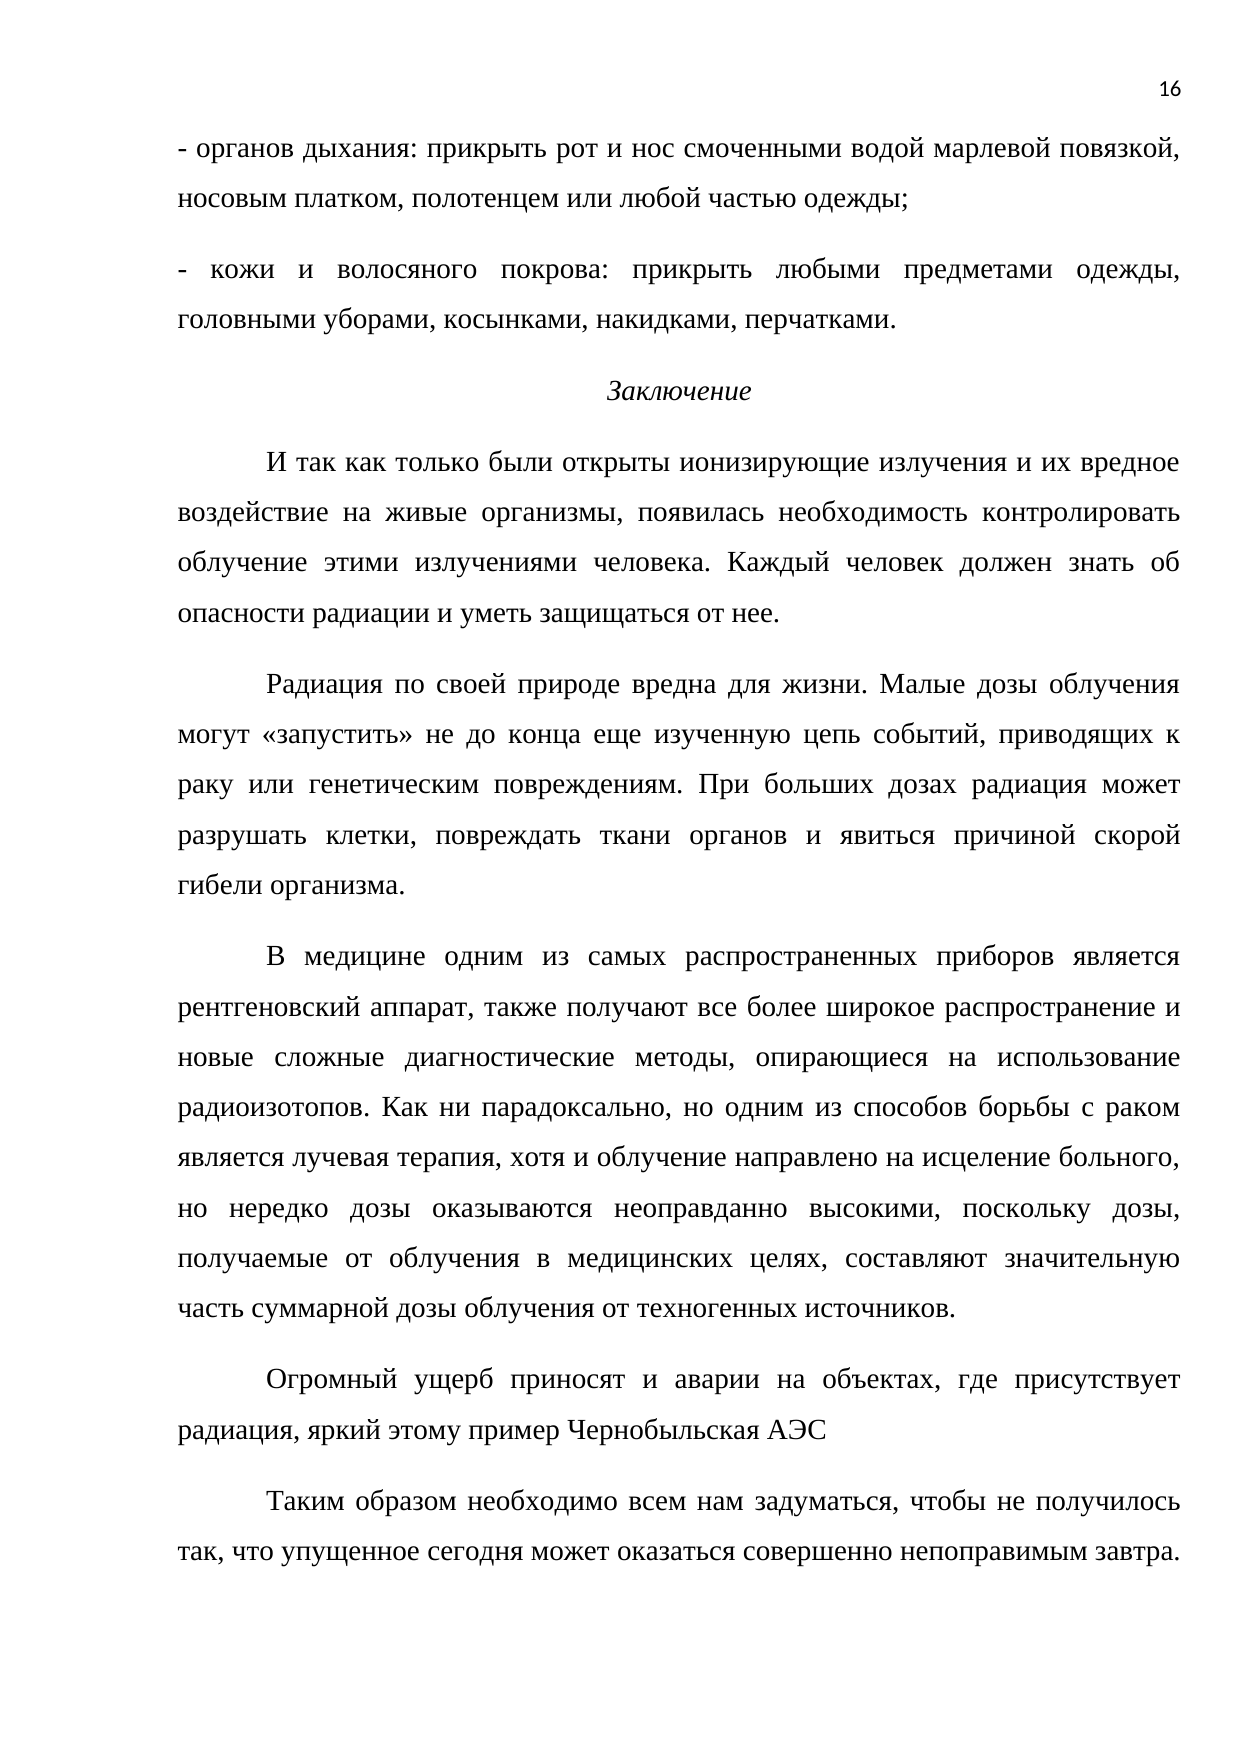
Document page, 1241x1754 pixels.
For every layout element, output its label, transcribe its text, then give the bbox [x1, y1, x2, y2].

text Таким образом необходимо всем нам задуматься, чтобы не получилось так, что упущенное сегодня может оказаться совершенно непоправимым завтра. [177, 1483, 1181, 1567]
text Заключение [177, 373, 1181, 406]
text Радиация по своей природе вредна для жизни. Малые дозы облучения могут «запустить» не до конца еще изученную цепь событий, приводящих к раку или генетическим повреждениям. При больших дозах радиация может разрушать клетки, повреждать ткани органов и явиться причиной скорой гибели организма. [177, 666, 1181, 901]
text - органов дыхания: прикрыть рот и нос смоченными водой марлевой повязкой, носовым платком, полотенцем или любой частью одежды; [177, 130, 1181, 214]
text И так как только были открыты ионизирующие излучения и их вредное воздействие на живые организмы, появилась необходимость контролировать облучение этими излучениями человека. Каждый человек должен знать об опасности радиации и уметь защищаться от нее. [177, 444, 1181, 628]
text В медицине одним из самых распространенных приборов является рентгеновский аппарат, также получают все более широкое распространение и новые сложные диагностические методы, опирающиеся на использование радиоизотопов. Как ни парадоксально, но одним из способов борьбы с раком является лучевая терапия, хотя и облучение направлено на исцеление больного, но нередко дозы оказываются неоправданно высокими, поскольку дозы, получаемые от облучения в медицинских целях, составляют значительную часть суммарной дозы облучения от техногенных источников. [177, 938, 1181, 1324]
text Огромный ущерб приносят и аварии на объектах, где присутствует радиация, яркий этому пример Чернобыльская АЭС [177, 1362, 1181, 1446]
text - кожи и волосяного покрова: прикрыть любыми предметами одежды, головными уборами, косынками, накидками, перчатками. [177, 251, 1181, 335]
